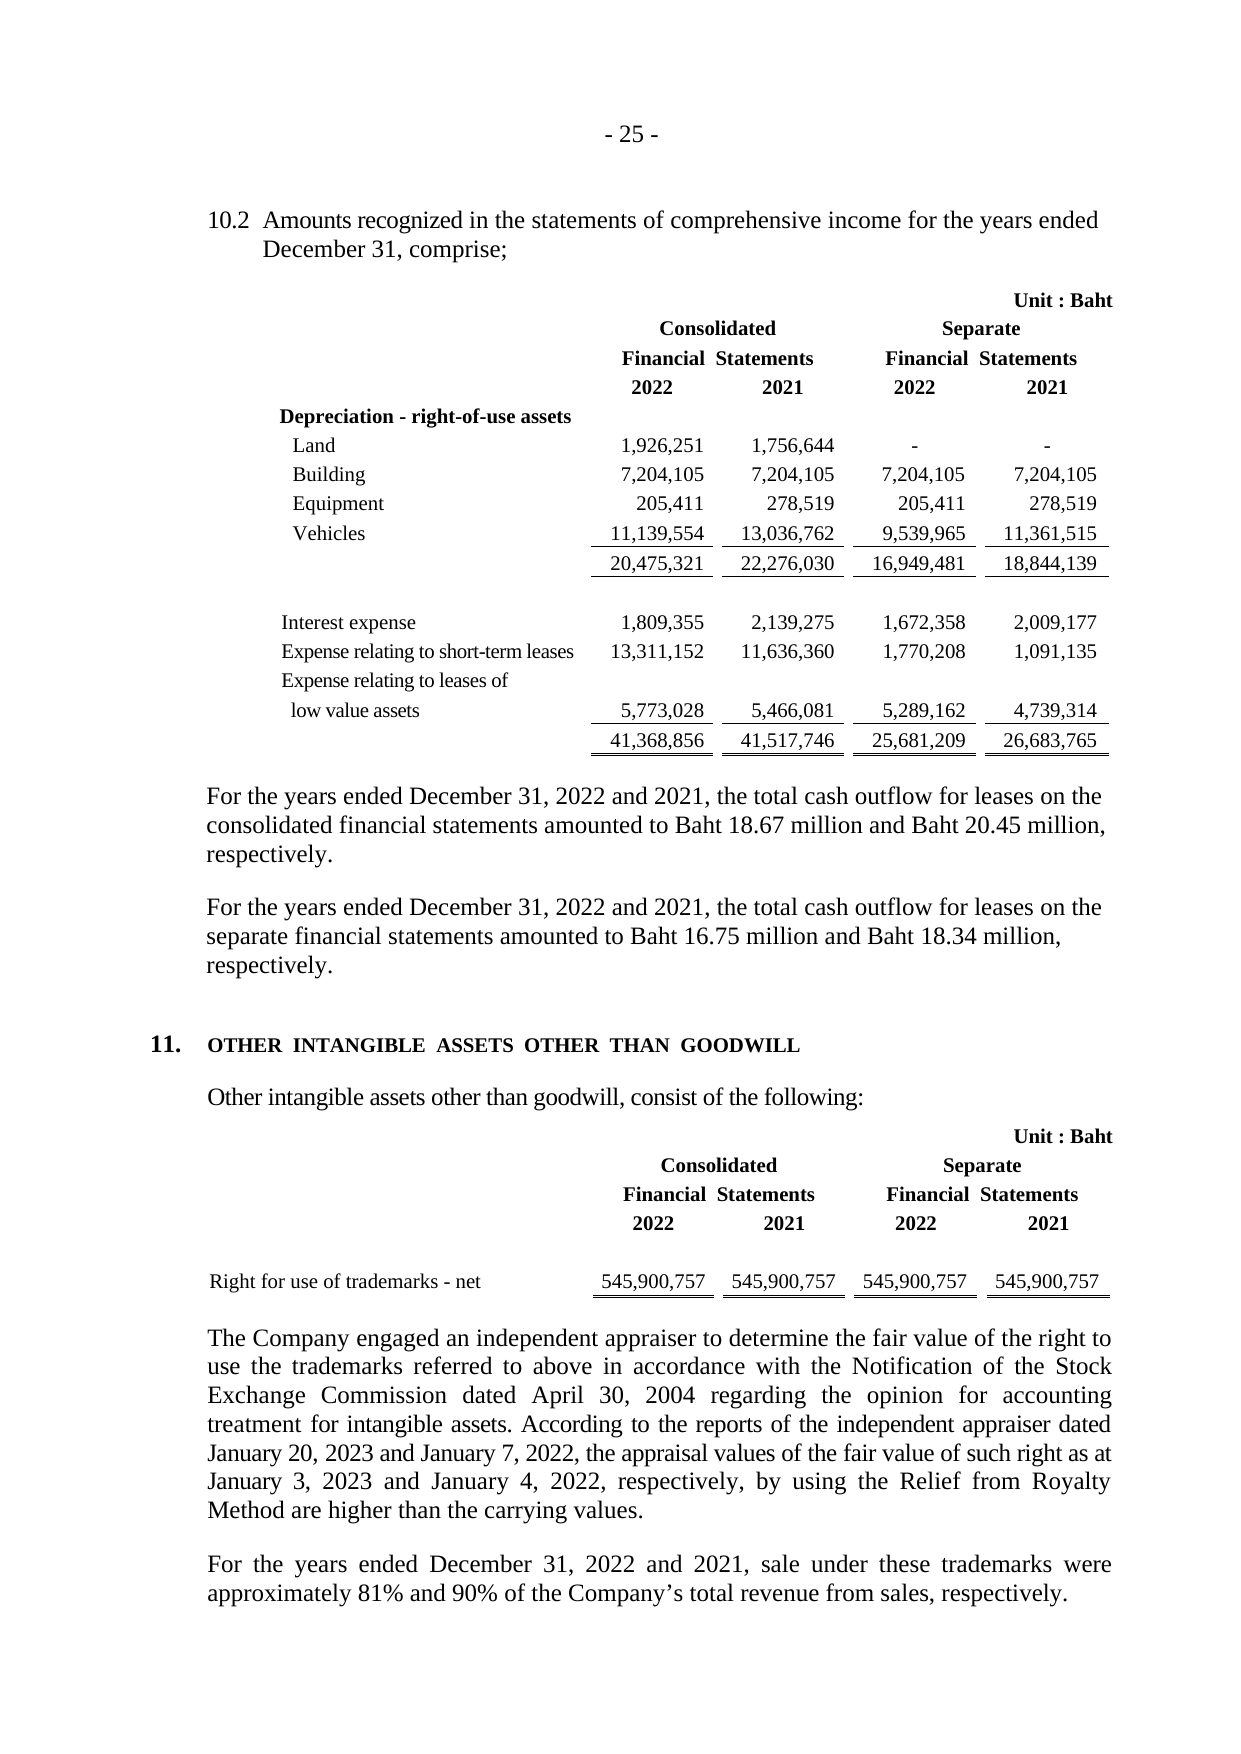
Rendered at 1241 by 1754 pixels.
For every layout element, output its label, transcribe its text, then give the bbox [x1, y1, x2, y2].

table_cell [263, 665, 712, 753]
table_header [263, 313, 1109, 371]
text Other intangible assets other than goodwill, consist of the following: [207, 1082, 1113, 1111]
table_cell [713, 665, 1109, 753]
text For the years ended December 31, 2022 and 2021, the total cash outflow for leases on the separate financial statements amounted to Baht 16.75 million and Baht 18.34 million, respectively. [206, 892, 1111, 979]
text The Company engaged an independent appraiser to determine the fair value of the right to use the trademarks referred to above in accordance with the Notification of the Stock Exchange Commission dated April 30, 2004 regarding the opinion for accounting treatment for intangible assets. According to the reports of the independent appraiser dated January 20, 2023 and January 7, 2022, the appraisal values of the fair value of such right as at January 3, 2023 and January 4, 2022, respectively, by using the Relief from Royalty Method are higher than the carrying values. [207, 1323, 1113, 1524]
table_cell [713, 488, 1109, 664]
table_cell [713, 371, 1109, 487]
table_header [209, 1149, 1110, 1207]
text Unit : Baht [167, 287, 1113, 312]
text 10.2 Amounts recognized in the statements of comprehensive income for the years ended December 31, comprise; [207, 205, 1113, 262]
text Unit : Baht [167, 1124, 1113, 1149]
text 11. OTHER Intangible assets OTHER THAN GOODWILL [150, 1029, 1113, 1057]
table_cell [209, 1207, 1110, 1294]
text For the years ended December 31, 2022 and 2021, sale under these trademarks were approximately 81% and 90% of the Company’s total revenue from sales, respectively. [207, 1549, 1113, 1606]
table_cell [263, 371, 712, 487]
text For the years ended December 31, 2022 and 2021, the total cash outflow for leases on the consolidated financial statements amounted to Baht 18.67 million and Baht 20.45 million, respectively. [206, 781, 1111, 867]
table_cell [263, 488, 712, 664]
